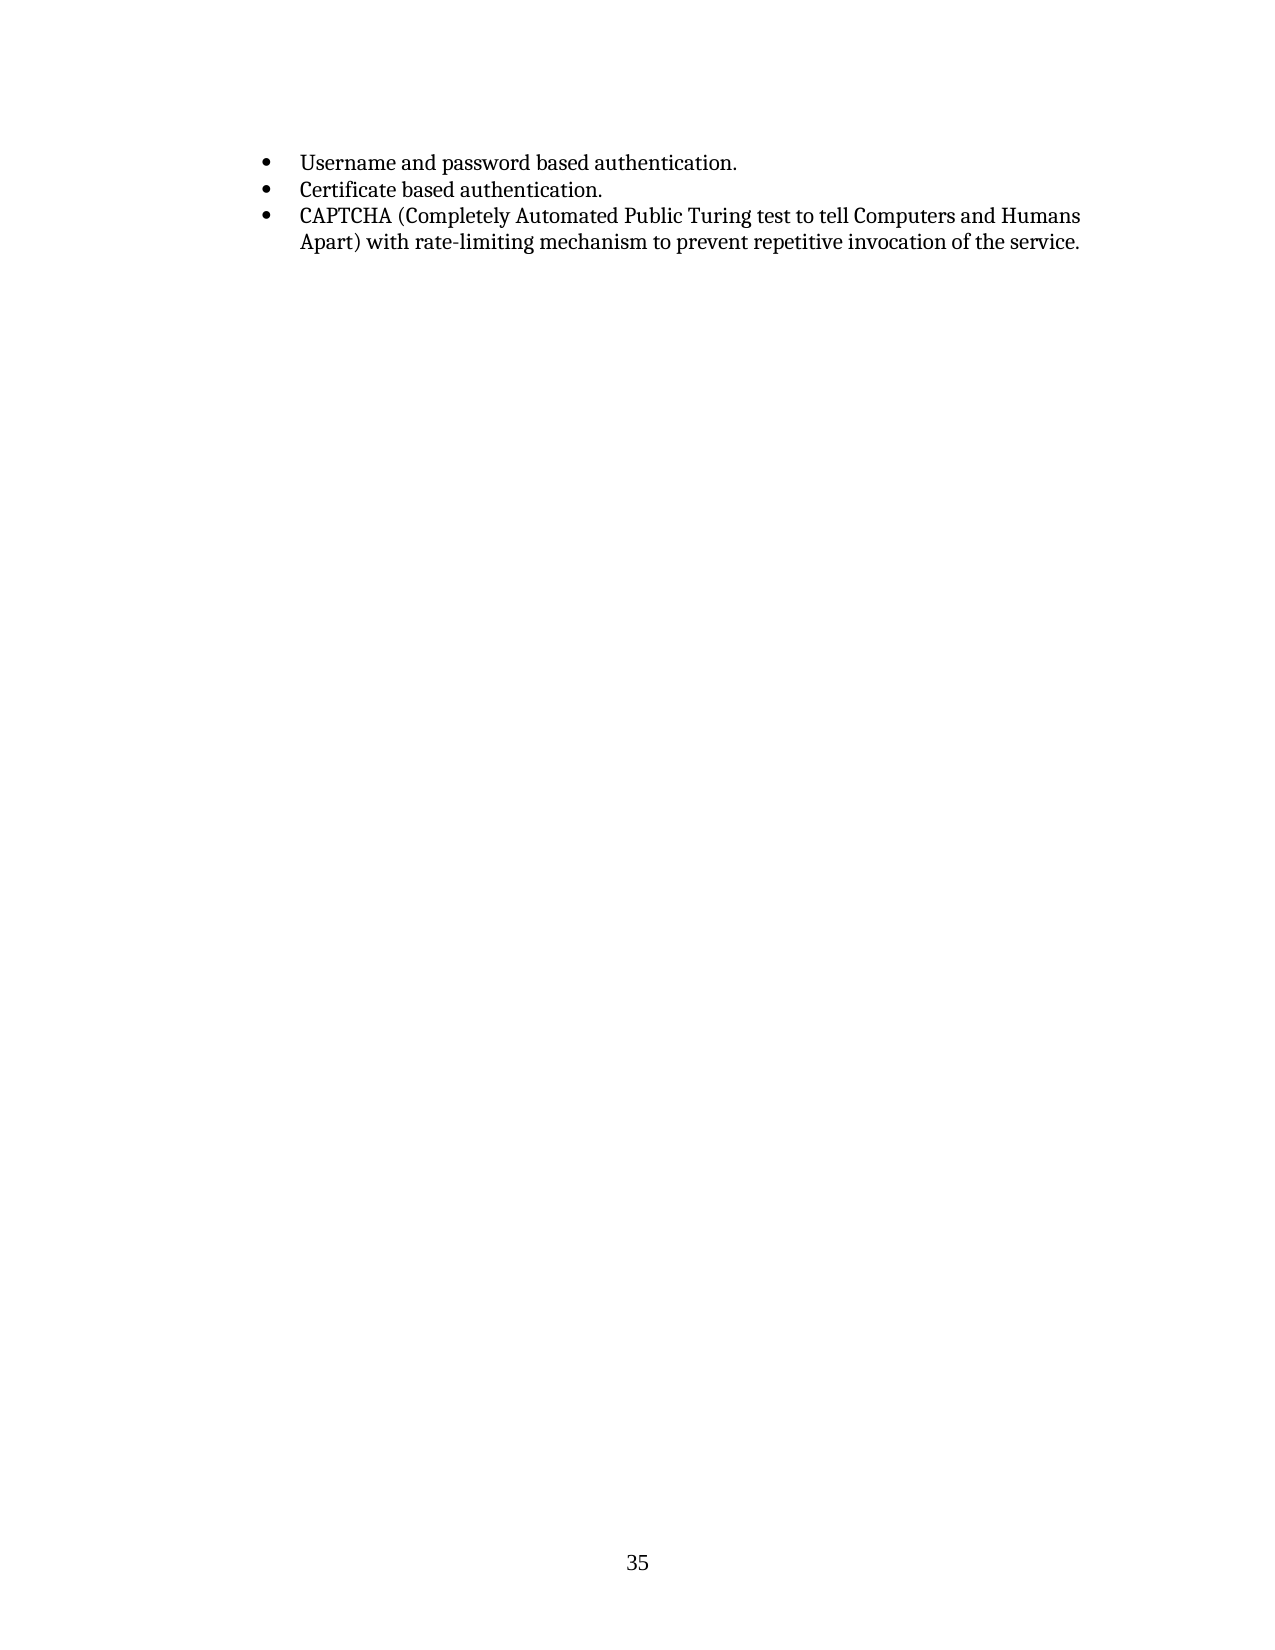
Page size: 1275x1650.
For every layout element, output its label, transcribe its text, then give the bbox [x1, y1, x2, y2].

list Username and password based authentication. [262, 150, 1125, 176]
list Certificate based authentication. [262, 176, 1125, 203]
list CAPTCHA (Completely Automated Public Turing test to tell Computers and Humans Apart) with rate-limiting mechanism to prevent repetitive invocation of the service. [262, 203, 1125, 255]
